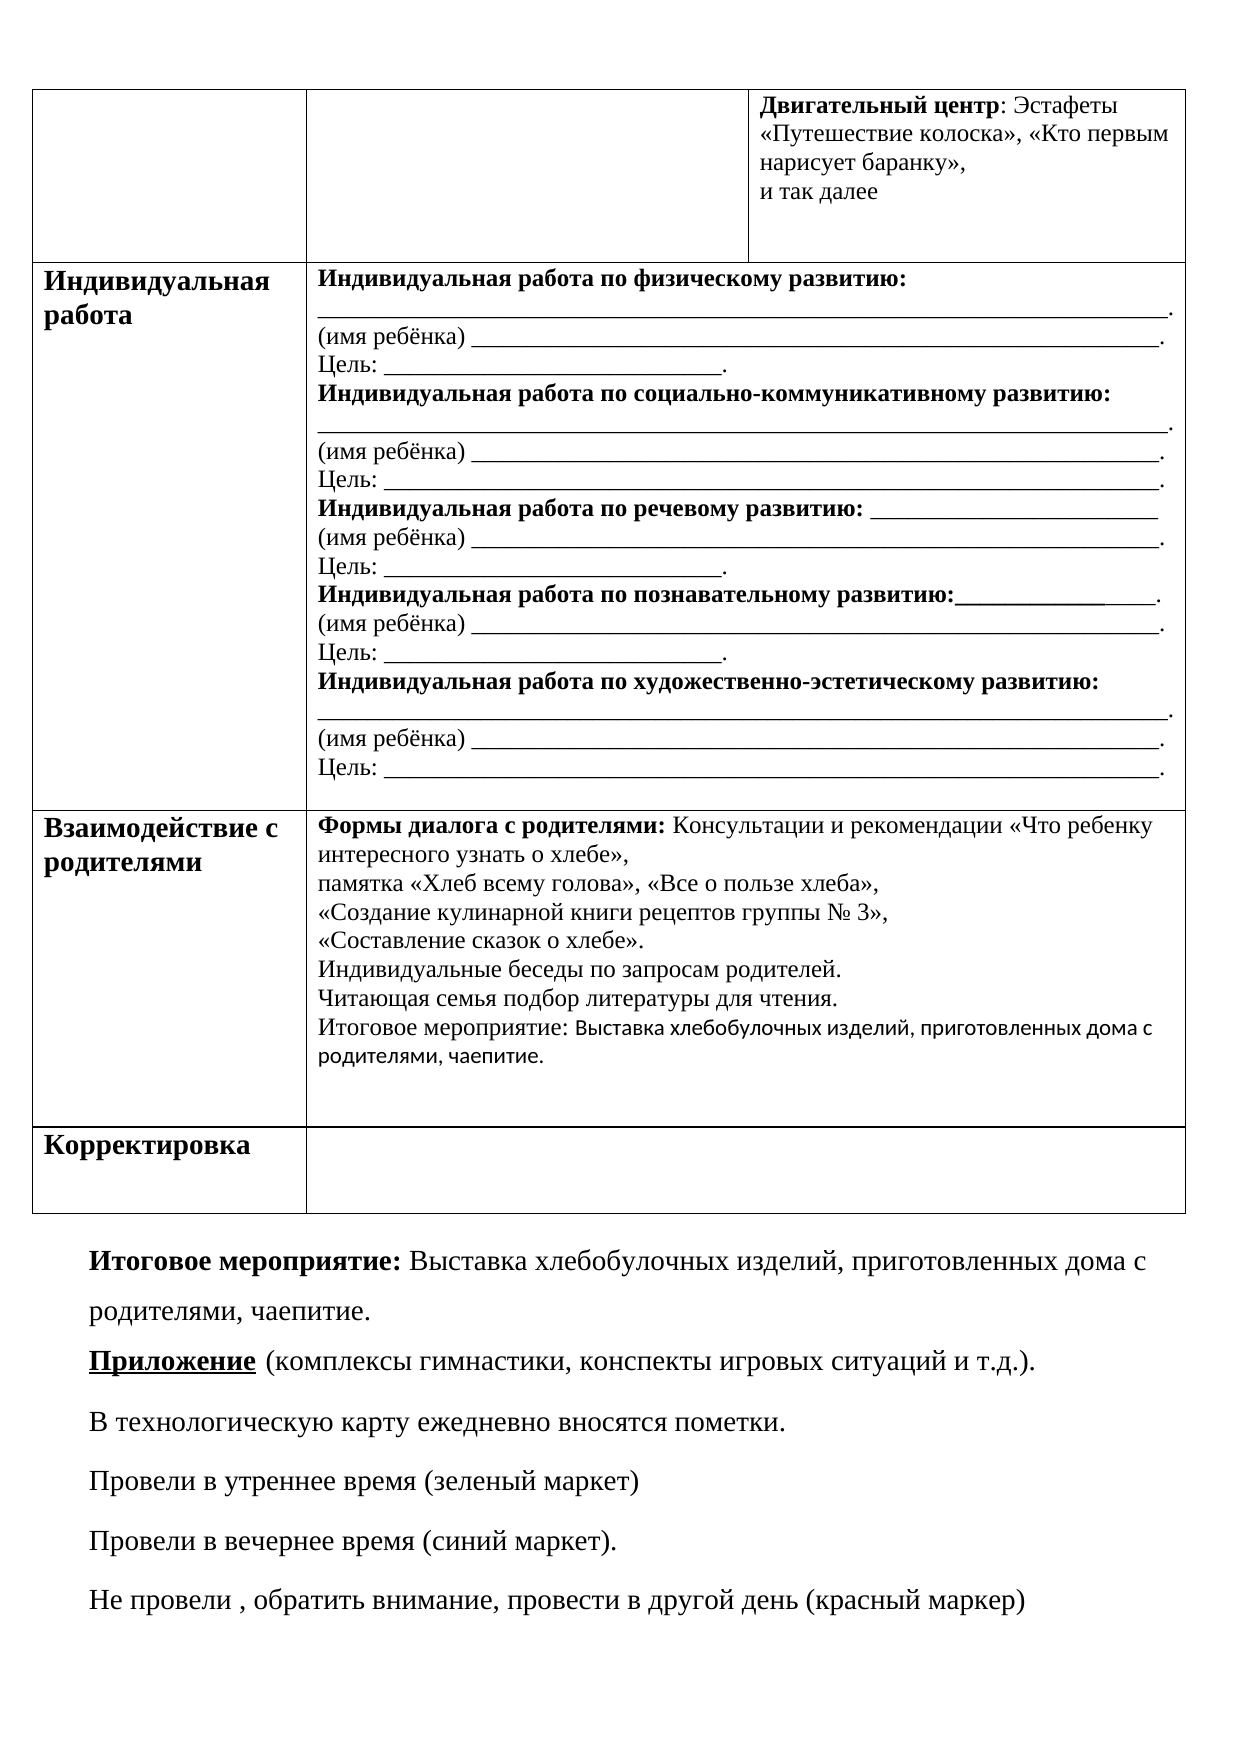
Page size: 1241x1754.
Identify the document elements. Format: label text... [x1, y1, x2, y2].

table_cell Формы диалога с родителями: Консультации и рекомендации «Что ребенку интересного узнать о хлебе», памятка «Хлеб всему голова», «Все о пользе хлеба», «Создание кулинарной книги рецептов группы № 3», «Составление сказок о хлебе». Индивидуальные беседы по запросам родителей. Читающая семья подбор литературы для чтения. Итоговое мероприятие: Выставка хлебобулочных изделий, приготовленных дома с родителями, чаепитие. [307, 811, 1185, 1126]
text Не провели , обратить внимание, провести в другой день (красный маркер) [89, 1582, 1152, 1616]
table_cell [33, 90, 306, 262]
table_cell Индивидуальная работа по физическому развитию: ____________________________________________________________________. (имя ребёнка) _______________________________________________________. Цель: ___________________________. Индивидуальная работа по социально-коммуникативному развитию: ____________________________________________________________________. (имя ребёнка) _______________________________________________________. Цель: ______________________________________________________________. Индивидуальная работа по речевому развитию: _______________________ (имя ребёнка) _______________________________________________________. Цель: ___________________________. Индивидуальная работа по познавательному развитию:________________. (имя ребёнка) _______________________________________________________. Цель: ___________________________. Индивидуальная работа по художественно-эстетическому развитию: ____________________________________________________________________. (имя ребёнка) _______________________________________________________. Цель: ______________________________________________________________. [307, 263, 1185, 809]
text Провели в утреннее время (зеленый маркет) [89, 1463, 1152, 1497]
text Итоговое мероприятие: Выставка хлебобулочных изделий, приготовленных дома с родителями, чаепитие. [89, 1243, 1152, 1327]
text Приложение (комплексы гимнастики, конспекты игровых ситуаций и т.д.). [89, 1343, 1152, 1377]
table_cell Взаимодействие с родителями [33, 811, 306, 1126]
text В технологическую карту ежедневно вносятся пометки. [89, 1404, 1152, 1438]
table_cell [749, 90, 1185, 262]
table_cell [307, 1128, 1185, 1213]
text Провели в вечернее время (синий маркет). [89, 1523, 1152, 1556]
table_cell Индивидуальная работа [33, 263, 306, 809]
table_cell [307, 90, 748, 262]
table_cell Корректировка [33, 1128, 306, 1213]
